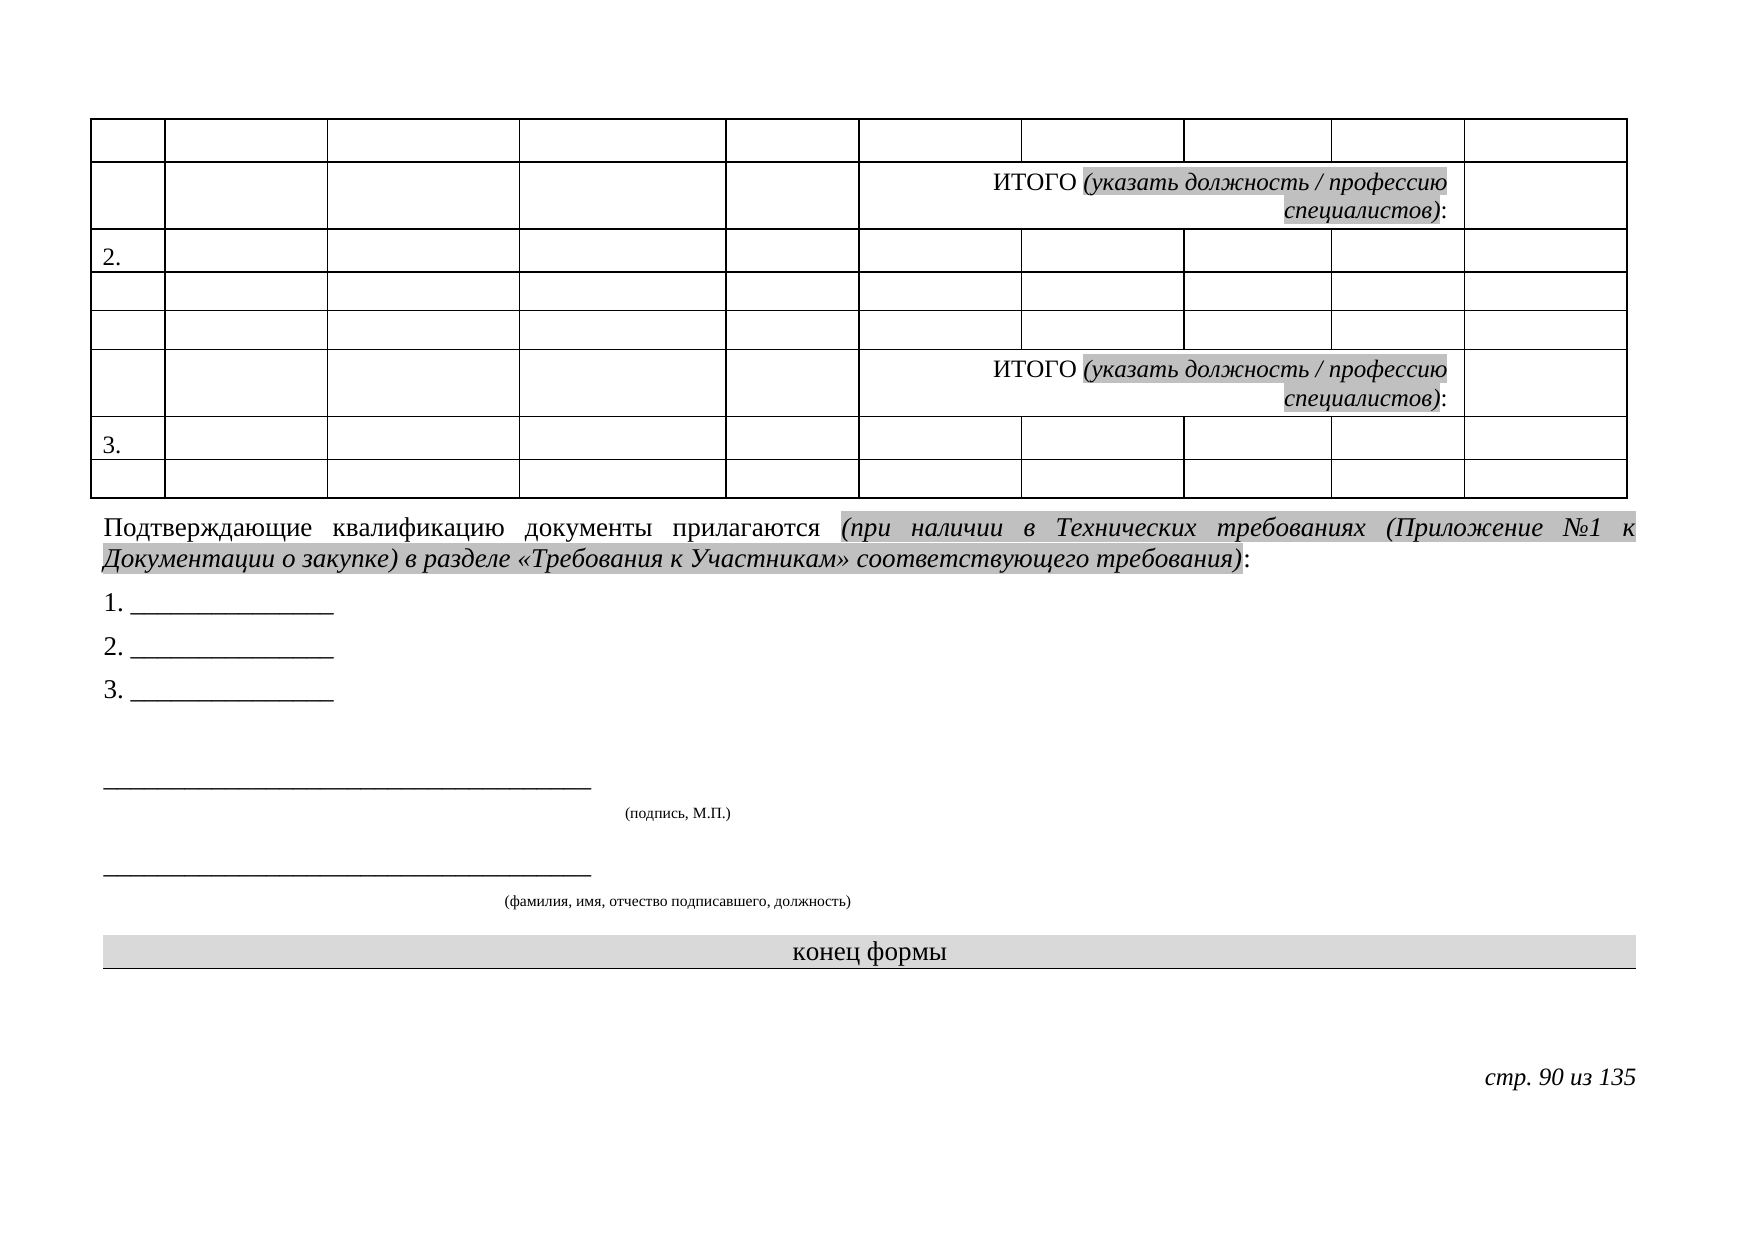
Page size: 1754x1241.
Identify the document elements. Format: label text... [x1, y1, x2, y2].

table_cell [860, 273, 1021, 310]
table_cell [1465, 273, 1626, 310]
table_cell [1022, 417, 1183, 459]
table_cell [860, 311, 1021, 348]
table_cell [860, 460, 1021, 497]
text 3. _______________ [103, 673, 1636, 704]
table_cell [92, 230, 164, 271]
table_cell [727, 460, 858, 497]
table_cell [92, 350, 164, 416]
table_cell [860, 120, 1021, 161]
table_cell [92, 163, 164, 228]
table_cell [520, 163, 725, 228]
table_cell [1022, 230, 1183, 271]
table_cell [1185, 417, 1331, 459]
table_cell [1185, 460, 1331, 497]
table_cell [1332, 273, 1464, 310]
table_cell [1465, 163, 1626, 228]
table_cell [166, 460, 327, 497]
table_cell [1185, 120, 1331, 161]
table_cell [1022, 273, 1183, 310]
table_cell [328, 350, 519, 416]
table_cell [520, 417, 725, 459]
table_cell [520, 273, 725, 310]
table_cell [1465, 460, 1626, 497]
table_cell [328, 120, 519, 161]
table_cell [166, 350, 327, 416]
text 2. _______________ [103, 630, 1636, 661]
table_cell [1022, 311, 1183, 348]
table_cell [328, 273, 519, 310]
table_cell [166, 230, 327, 271]
table_cell [727, 230, 858, 271]
table_cell [166, 120, 327, 161]
table_cell [92, 311, 164, 348]
text ____________________________________ [103, 761, 1636, 792]
table_cell [328, 311, 519, 348]
table_cell [520, 230, 725, 271]
table_cell [1185, 230, 1331, 271]
table_cell [328, 417, 519, 459]
table_cell [520, 120, 725, 161]
text (подпись, М.П.) [103, 804, 1252, 836]
table_cell [1465, 230, 1626, 271]
table_cell [166, 311, 327, 348]
table_cell [1332, 417, 1464, 459]
table_cell [520, 460, 725, 497]
text (фамилия, имя, отчество подписавшего, должность) [103, 892, 1252, 923]
table_cell [727, 120, 858, 161]
table_cell [92, 460, 164, 497]
table_cell [92, 417, 164, 459]
table_cell [727, 163, 858, 228]
table_cell [727, 417, 858, 459]
table_cell [1185, 311, 1331, 348]
table_cell [1332, 230, 1464, 271]
table_cell [166, 163, 327, 228]
table_cell [1465, 120, 1626, 161]
table_cell [328, 460, 519, 497]
table_cell [860, 417, 1021, 459]
table_cell [1332, 460, 1464, 497]
text ____________________________________ [103, 848, 1636, 879]
table_cell ИТОГО (указать должность / профессию специалистов): [860, 350, 1464, 416]
table_cell [1332, 120, 1464, 161]
table_cell [166, 273, 327, 310]
table_cell [1022, 460, 1183, 497]
table_cell [520, 311, 725, 348]
table_cell [328, 230, 519, 271]
text конец формы [103, 935, 1636, 968]
table_cell [92, 273, 164, 310]
table_cell [1022, 120, 1183, 161]
table_cell [1465, 311, 1626, 348]
table_cell [1185, 273, 1331, 310]
table_cell [860, 230, 1021, 271]
table_cell [520, 350, 725, 416]
table_cell [166, 417, 327, 459]
table_cell [1465, 350, 1626, 416]
table_cell [727, 273, 858, 310]
table_cell [328, 163, 519, 228]
text 1. _______________ [103, 586, 1636, 617]
table_cell [727, 350, 858, 416]
table_cell ИТОГО (указать должность / профессию специалистов): [860, 163, 1464, 228]
text Подтверждающие квалификацию документы прилагаются (при наличии в Технических требованиях (Приложение №1 к Документации о закупке) в разделе «Требования к Участникам» соответствующего требования): [103, 511, 1636, 574]
table_cell [727, 311, 858, 348]
table_cell [1332, 311, 1464, 348]
table_cell [92, 120, 164, 161]
table_cell [1465, 417, 1626, 459]
